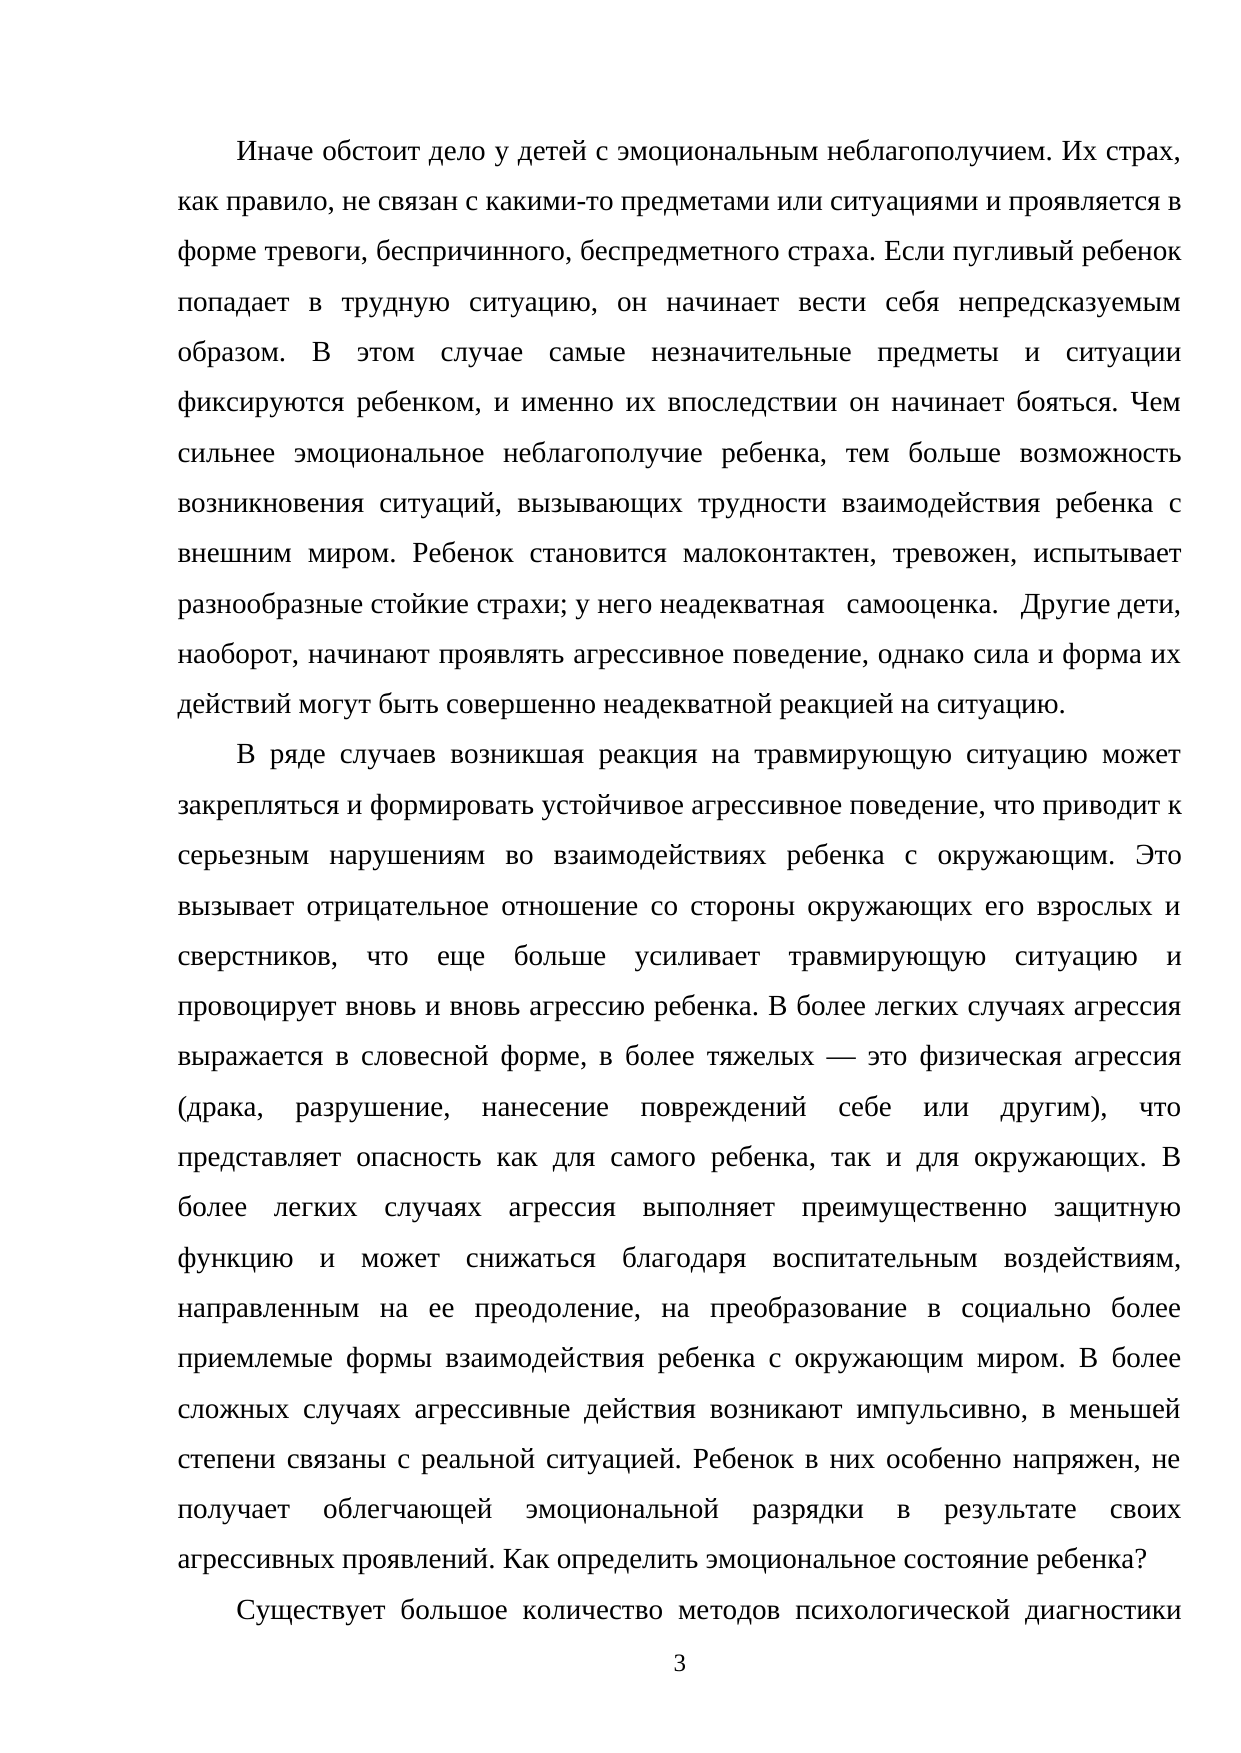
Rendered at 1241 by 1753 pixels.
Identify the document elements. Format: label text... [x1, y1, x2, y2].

text В ряде случаев возникшая реакция на травмирующую ситуацию может закрепляться и формировать устойчивое агрессивное поведение, что приводит к серьезным нарушениям во взаимодействиях ребенка с окружающим. Это вызывает отрицательное отношение со стороны окружающих его взрослых и сверстников, что еще больше усиливает травмирующую ситуацию и провоцирует вновь и вновь агрессию ребенка. В более легких случаях агрессия выражается в словесной форме, в более тяжелых — это физическая агрессия (драка, разрушение, нанесение повреждений себе или другим), что представляет опасность как для самого ребенка, так и для окружающих. В более легких случаях агрессия выполняет преимущественно защитную функцию и может снижаться благодаря воспитательным воздействиям, направленным на ее преодоление, на преобразование в социально более приемлемые формы взаимодействия ребенка с окружающим миром. В более сложных случаях агрессивные действия возникают импульсивно, в меньшей степени связаны с реальной ситуацией. Ребенок в них особенно напряжен, не получает облегчающей эмоциональной разрядки в результате своих агрессивных проявлений. Как определить эмоциональное состояние ребенка? [177, 737, 1182, 1575]
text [177, 1592, 1182, 1626]
text Иначе обстоит дело у детей с эмоциональным неблагополучием. Их страх, как правило, не связан с какими-то предметами или ситуациями и проявляется в форме тревоги, беспричинного, беспредметного страха. Если пугливый ребенок попадает в трудную ситуацию, он начинает вести себя непредсказуемым образом. В этом случае самые незначительные предметы и ситуации фиксируются ребенком, и именно их впоследствии он начинает бояться. Чем сильнее эмоциональное неблагополучие ребенка, тем больше возможность возникновения ситуаций, вызывающих трудности взаимодействия ребенка с внешним миром. Ребенок становится малоконтактен, тревожен, испытывает разнообразные стойкие страхи; у него неадекватная самооценка. Другие дети, наоборот, начинают проявлять агрессивное поведение, однако сила и форма их действий могут быть совершенно неадекватной реакцией на ситуацию. [177, 133, 1182, 720]
